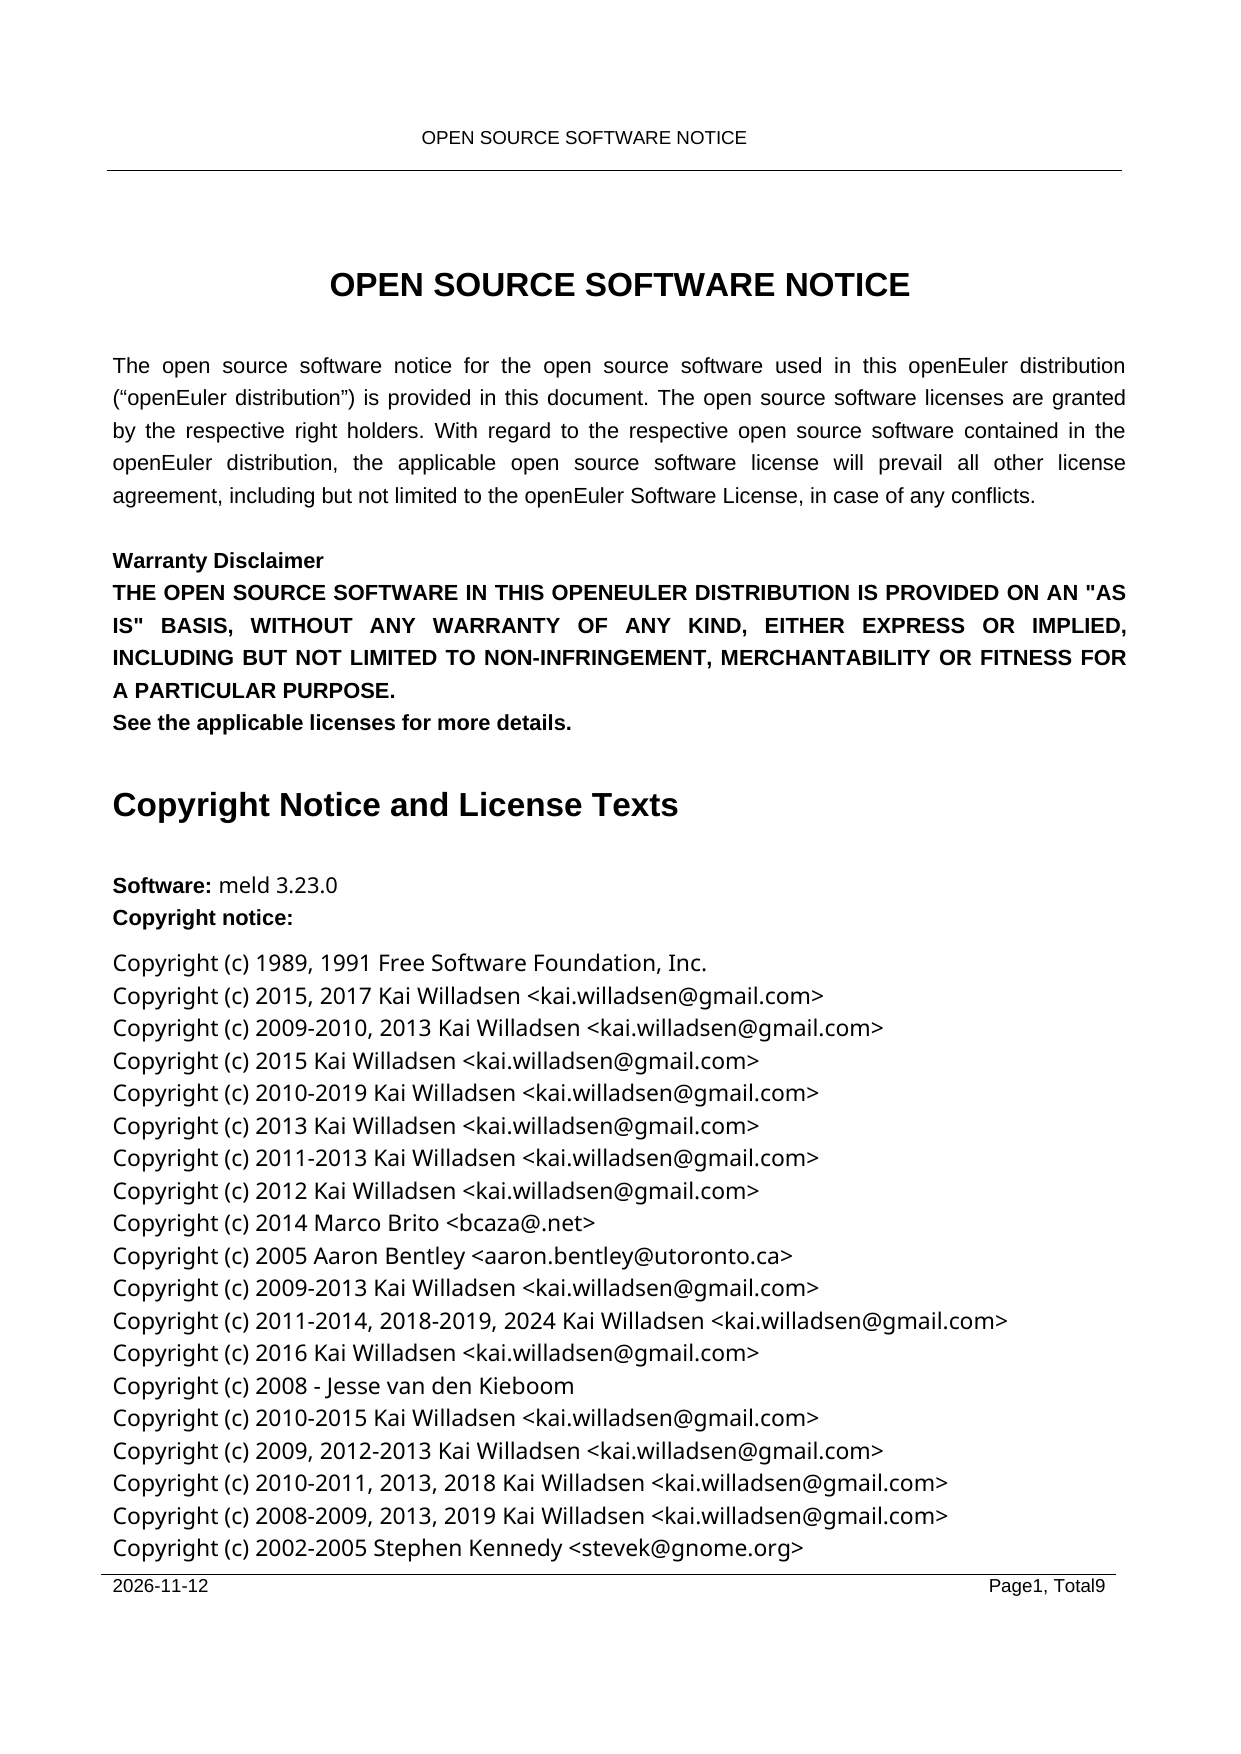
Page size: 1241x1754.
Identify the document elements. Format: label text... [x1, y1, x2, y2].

text Warranty Disclaimer [112, 544, 1128, 576]
text THE OPEN SOURCE SOFTWARE IN THIS OPENEULER DISTRIBUTION IS PROVIDED ON AN "AS IS" BASIS, WITHOUT ANY WARRANTY OF ANY KIND, EITHER EXPRESS OR IMPLIED, INCLUDING BUT NOT LIMITED TO NON-INFRINGEMENT, MERCHANTABILITY OR FITNESS FOR A PARTICULAR PURPOSE. See the applicable licenses for more details. [112, 576, 1128, 739]
title Software: meld 3.23.0 [112, 869, 1128, 901]
text Copyright notice: [112, 901, 1128, 934]
text Copyright Notice and License Texts [112, 771, 1128, 836]
text The open source software notice for the open source software used in this openEuler distribution (“openEuler distribution”) is provided in this document. The open source software licenses are granted by the respective right holders. With regard to the respective open source software contained in the openEuler distribution, the applicable open source software license will prevail all other license agreement, including but not limited to the openEuler Software License, in case of any conflicts. [112, 349, 1128, 511]
text OPEN SOURCE SOFTWARE NOTICE [112, 251, 1128, 316]
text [112, 947, 1128, 1564]
